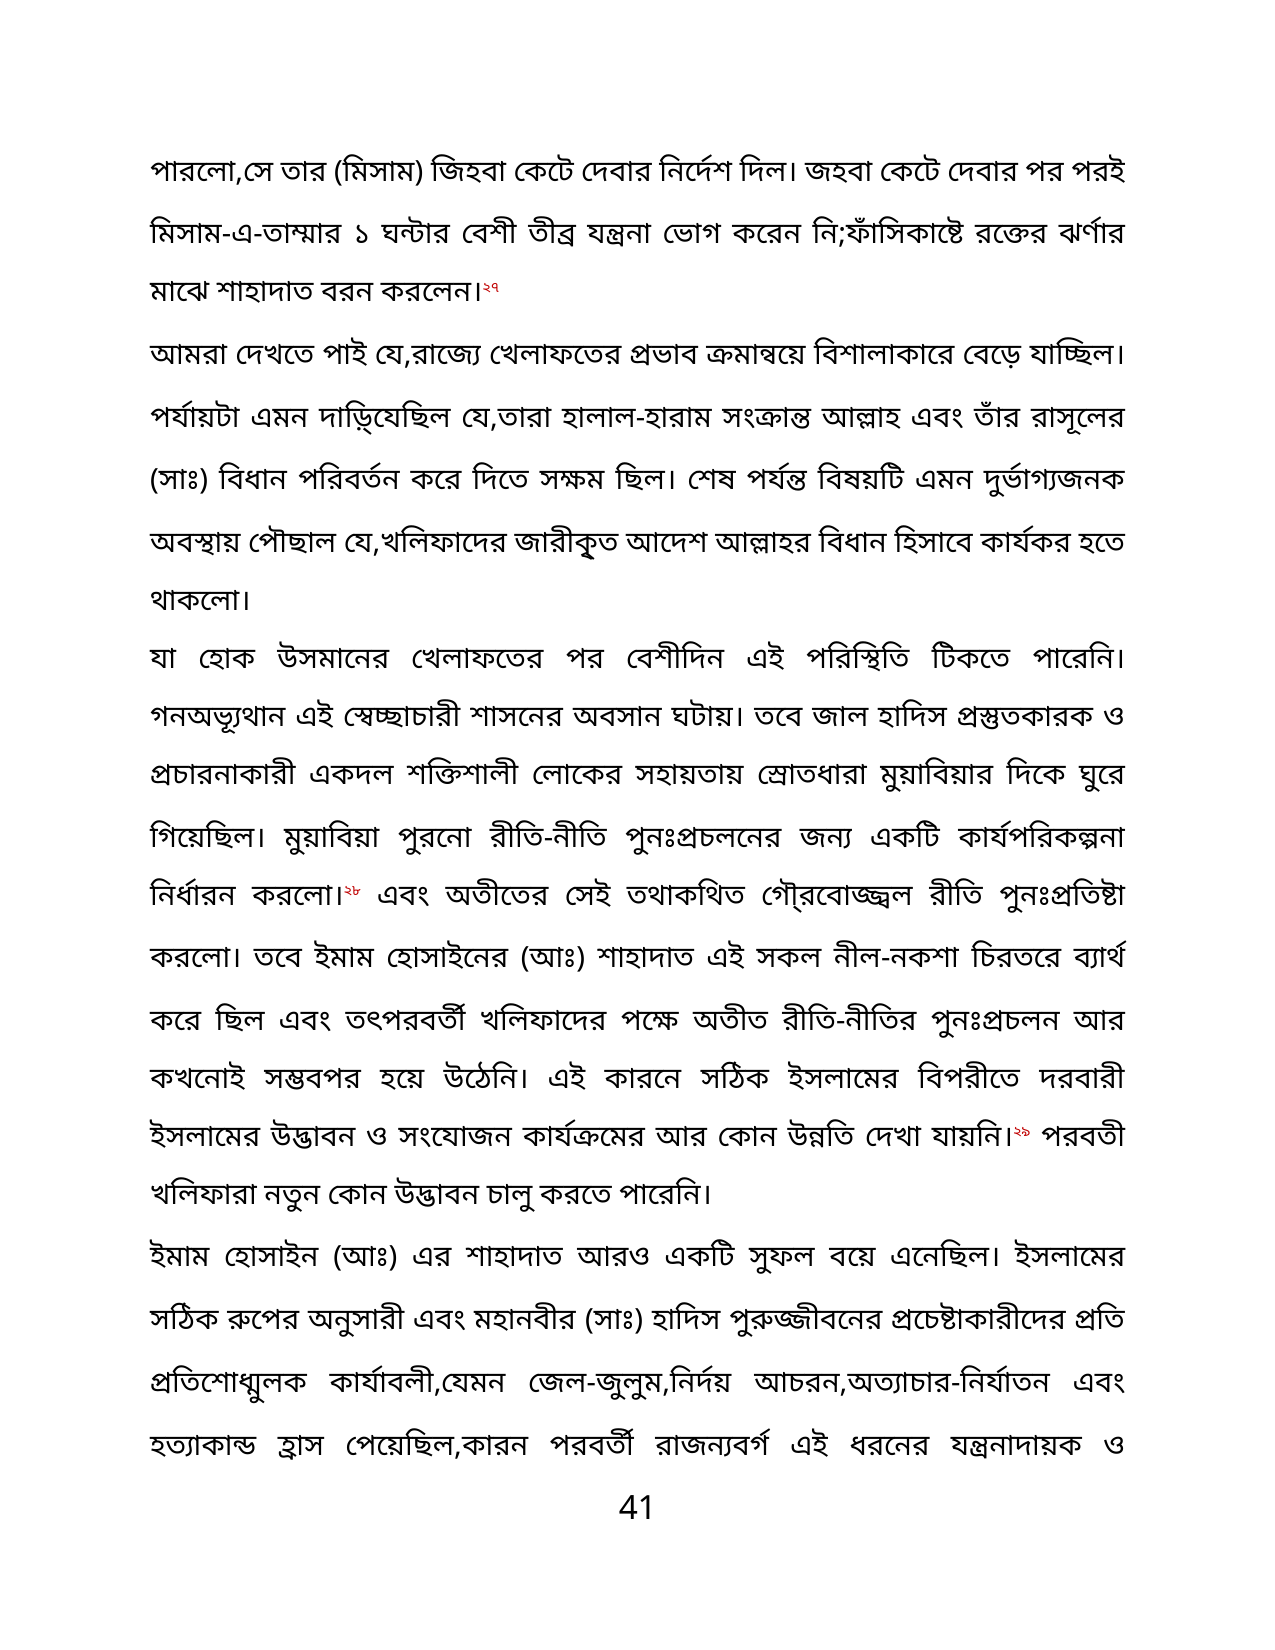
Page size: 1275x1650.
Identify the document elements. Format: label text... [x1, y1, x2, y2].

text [150, 1236, 1125, 1467]
text আমরা দেখতে পাই যে,রাজ্যে খেলাফতের প্রভাব ক্রমান্বয়ে বিশালাকারে বেড়ে যাচ্ছিল। পর্যায়টা এমন দাড়ি্যেছিল যে,তারা হালাল-হারাম সংক্রান্ত আল্লাহ এবং তাঁর রাসূলের (সাঃ) বিধান পরিবর্তন করে দিতে সক্ষম ছিল। শেষ পর্যন্ত বিষয়টি এমন দুর্ভাগ্যজনক অবস্থায় পৌছাল যে,খলিফাদের জারীকৃ্ত আদেশ আল্লাহর বিধান হিসাবে কার্যকর হতে থাকলো। [150, 333, 1125, 622]
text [150, 150, 1125, 314]
text যা হোক উসমানের খেলাফতের পর বেশীদিন এই পরিস্থিতি টিকতে পারেনি। গনঅভ্যূথান এই স্বেচ্ছাচারী শাসনের অবসান ঘটায়। তবে জাল হাদিস প্রস্তুতকারক ও প্রচারনাকারী একদল শক্তিশালী লোকের সহায়তায় স্রোতধারা মুয়াবিয়ার দিকে ঘুরে গিয়েছিল। মুয়াবিয়া পুরনো রীতি-নীতি পুনঃপ্রচলনের জন্য একটি কার্যপরিকল্পনা নির্ধারন করলো।২৮ এবং অতীতের সেই তথাকথিত গৌ্রবোজ্জ্বল রীতি পুনঃপ্রতিষ্টা করলো। তবে ইমাম হোসাইনের (আঃ) শাহাদাত এই সকল নীল-নকশা চিরতরে ব্যার্থ করে ছিল এবং তৎপরবর্তী খলিফাদের পক্ষে অতীত রীতি-নীতির পুনঃপ্রচলন আর কখনোই সম্ভবপর হয়ে উঠেনি। এই কারনে সঠিক ইসলামের বিপরীতে দরবারী ইসলামের উদ্ভাবন ও সংযোজন কার্যক্রমের আর কোন উন্নতি দেখা যায়নি।২৯ পরবতী খলিফারা নতুন কোন উদ্ভাবন চালু করতে পারেনি। [150, 642, 1125, 1216]
